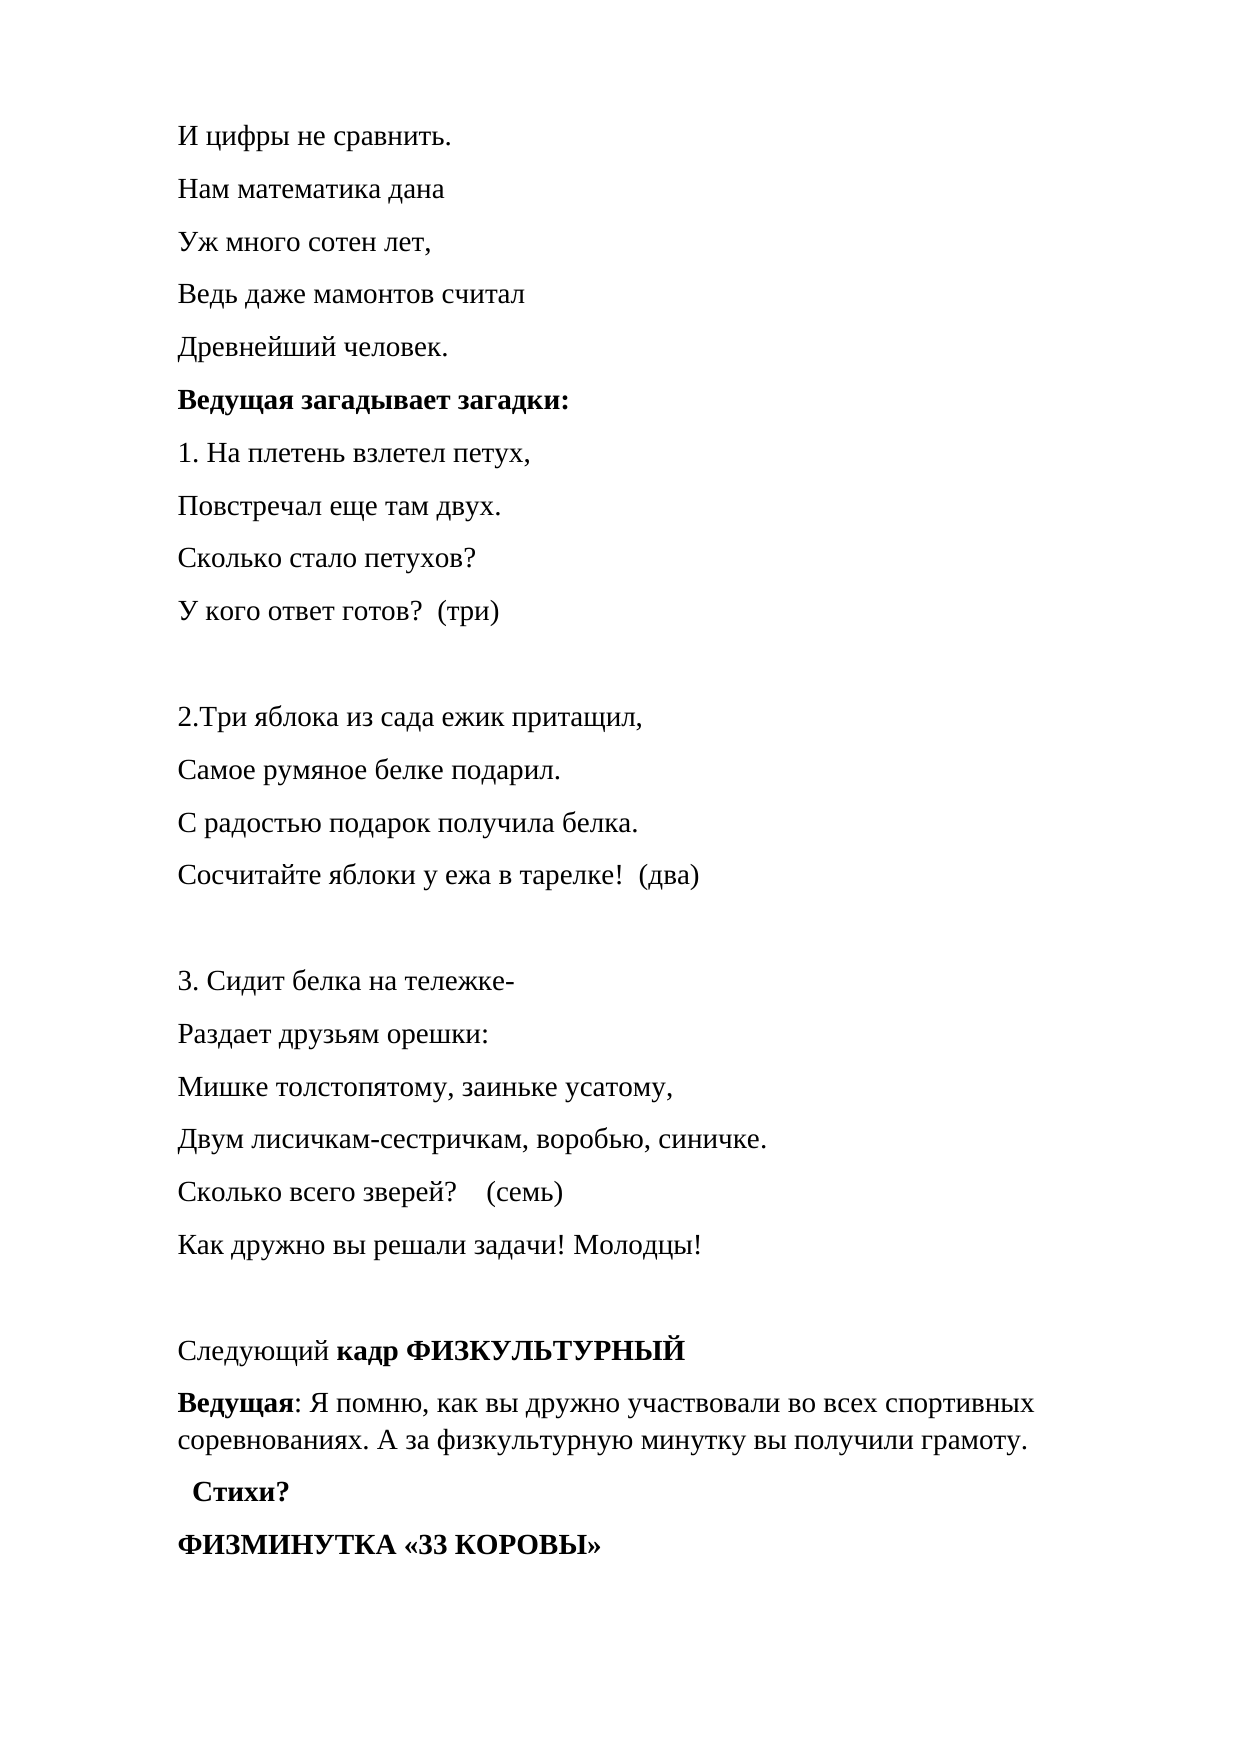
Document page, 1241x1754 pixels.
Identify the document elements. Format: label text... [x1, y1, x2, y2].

text Стихи? [177, 1474, 1152, 1508]
text Ведущая загадывает загадки: [177, 382, 1152, 416]
text С радостью подарок получила белка. [177, 805, 1152, 838]
text Ведь даже мамонтов считал [177, 277, 1152, 310]
text Сосчитайте яблоки у ежа в тарелке! (два) [177, 857, 1152, 891]
text Мишке толстопятому, заиньке усатому, [177, 1069, 1152, 1102]
text Следующий кадр ФИЗКУЛЬТУРНЫЙ [177, 1333, 1152, 1366]
text Нам математика дана [177, 171, 1152, 204]
text Древнейший человек. [177, 329, 1152, 363]
text Как дружно вы решали задачи! Молодцы! [177, 1227, 1152, 1261]
text Повстречал еще там двух. [177, 488, 1152, 521]
text Самое румяное белке подарил. [177, 752, 1152, 785]
text У кого ответ готов? (три) [177, 593, 1152, 627]
text Раздает друзьям орешки: [177, 1016, 1152, 1049]
text 3. Сидит белка на тележке- [177, 963, 1152, 997]
text Сколько стало петухов? [177, 541, 1152, 574]
text ФИЗМИНУТКА «33 КОРОВЫ» [177, 1527, 1152, 1561]
text Уж много сотен лет, [177, 224, 1152, 257]
text 1. На плетень взлетел петух, [177, 435, 1152, 468]
text Двум лисичкам-сестричкам, воробью, синичке. [177, 1122, 1152, 1155]
text Сколько всего зверей? (семь) [177, 1174, 1152, 1208]
text И цифры не сравнить. [177, 118, 1152, 152]
text 2.Три яблока из сада ежик притащил, [177, 699, 1152, 733]
text Ведущая: Я помню, как вы дружно участвовали во всех спортивных соревнованиях. А за физкультурную минутку вы получили грамоту. [177, 1386, 1152, 1455]
